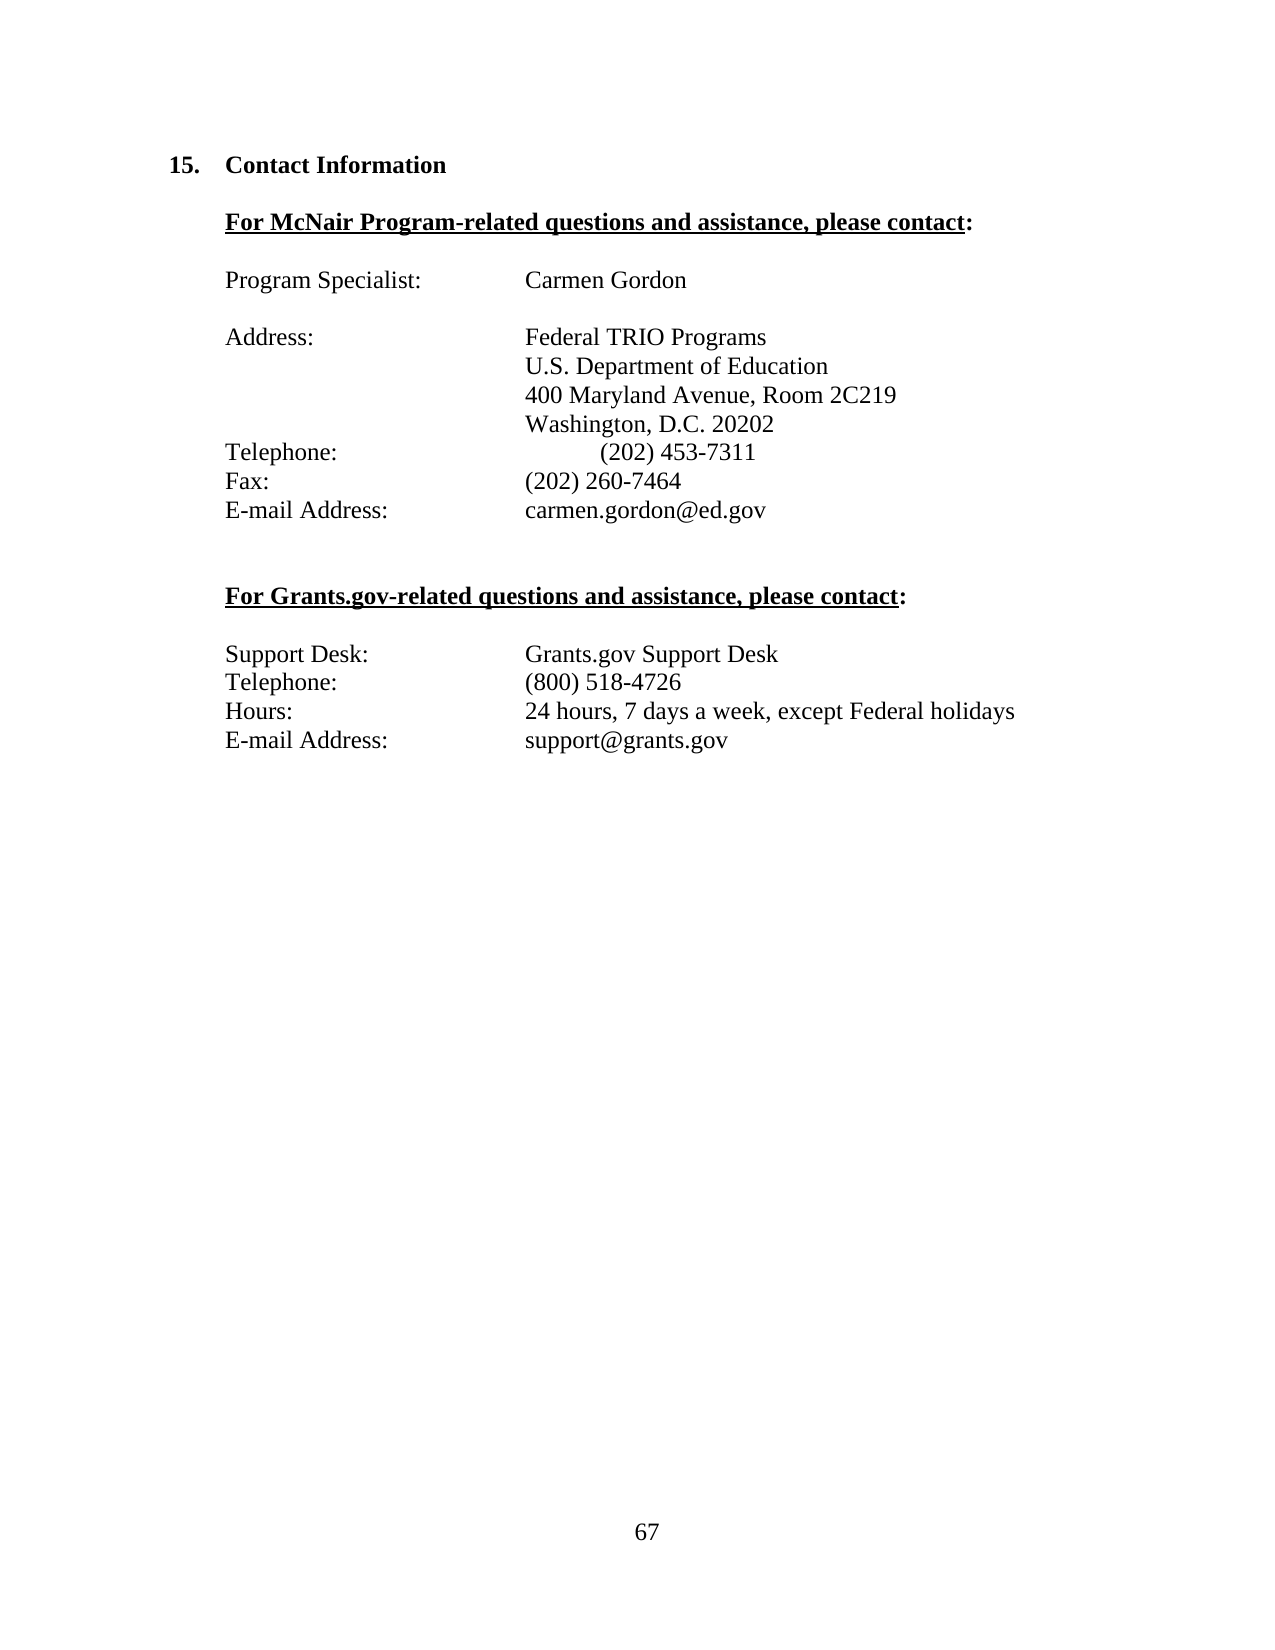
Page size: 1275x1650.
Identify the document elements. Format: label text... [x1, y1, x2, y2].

text Hours: 24 hours, 7 days a week, except Federal holidays [225, 696, 1144, 725]
text Telephone: (202) 453-7311 [187, 437, 1144, 466]
text U.S. Department of Education [225, 351, 1144, 380]
text E-mail Address: support@grants.gov [225, 725, 1144, 754]
text Fax: (202) 260-7464 [187, 466, 1144, 495]
text 400 Maryland Avenue, Room 2C219 [450, 380, 1144, 409]
text For Grants.gov-related questions and assistance, please contact: [225, 581, 1144, 610]
text Support Desk: Grants.gov Support Desk [187, 639, 1144, 667]
text Telephone: (800) 518-4726 [187, 667, 1144, 696]
text Washington, D.C. 20202 [450, 409, 1144, 437]
text Program Specialist: Carmen Gordon [225, 265, 1144, 294]
text Address: Federal TRIO Programs [187, 322, 1144, 351]
text For McNair Program-related questions and assistance, please contact: [225, 207, 1144, 236]
text E-mail Address: carmen.gordon@ed.gov [187, 495, 1144, 524]
list Contact Information [169, 150, 1144, 179]
